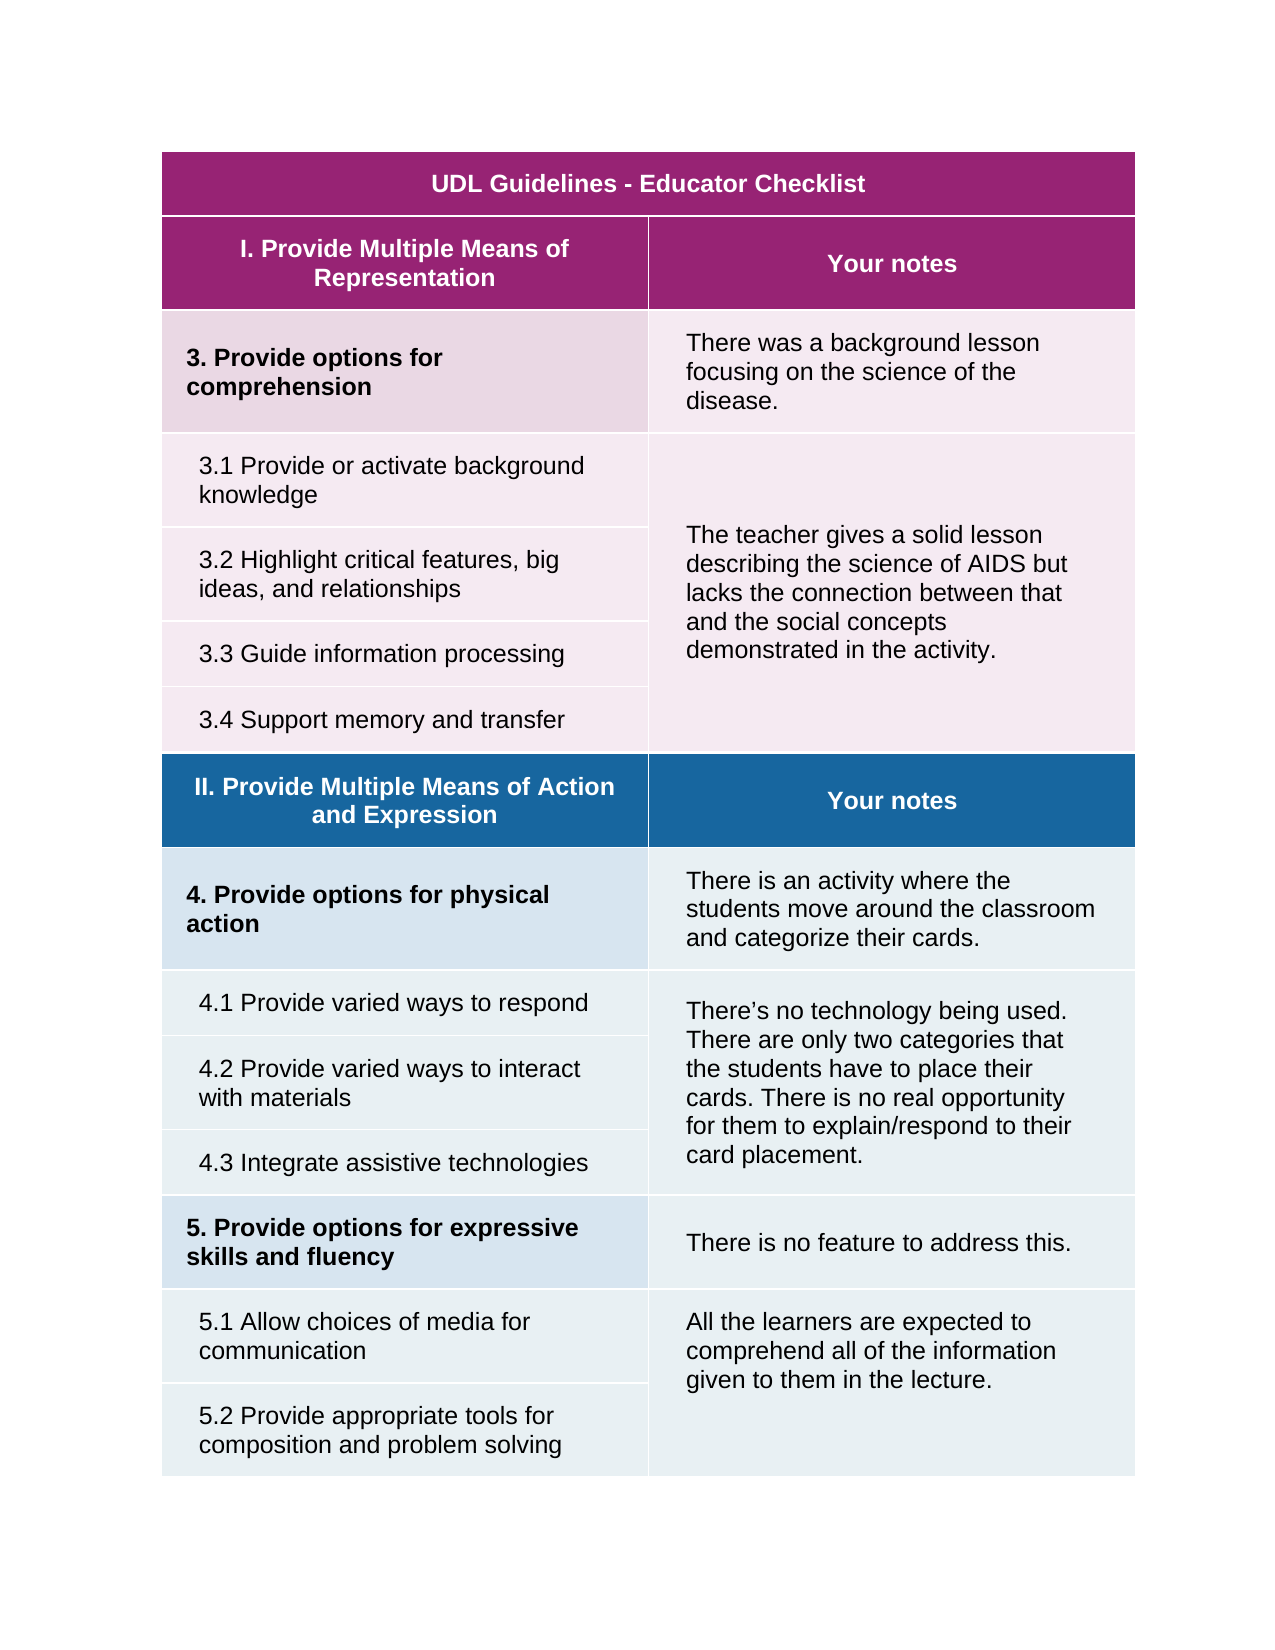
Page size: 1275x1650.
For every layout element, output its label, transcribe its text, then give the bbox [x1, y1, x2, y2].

table_cell There’s no technology being used. There are only two categories that the students have to place their cards. There is no real opportunity for them to explain/respond to their card placement. [649, 971, 1135, 1194]
table_cell 3.2 Highlight critical features, big ideas, and relationships [162, 528, 648, 620]
table_cell 5.1 Allow choices of media for communication [162, 1290, 648, 1382]
table_header Your notes [649, 754, 1135, 847]
table_cell There is an activity where the students move around the classroom and categorize their cards. [649, 848, 1135, 969]
table_cell 4.2 Provide varied ways to interact with materials [162, 1036, 648, 1129]
table_cell 4. Provide options for physical action [162, 848, 648, 969]
table_cell 5.2 Provide appropriate tools for composition and problem solving [162, 1384, 648, 1476]
table_cell Your notes [649, 217, 1135, 309]
table_cell 3.3 Guide information processing [162, 622, 648, 686]
table_cell All the learners are expected to comprehend all of the information given to them in the lecture. [649, 1290, 1135, 1476]
table_cell 3. Provide options for comprehension [162, 311, 648, 432]
table_cell There is no feature to address this. [649, 1196, 1135, 1288]
table_header UDL Guidelines - Educator Checklist [162, 152, 1135, 215]
table_header II. Provide Multiple Means of Action and Expression [162, 754, 648, 847]
table_cell 3.4 Support memory and transfer [162, 687, 648, 751]
table_cell 4.3 Integrate assistive technologies [162, 1130, 648, 1194]
table_cell The teacher gives a solid lesson describing the science of AIDS but lacks the connection between that and the social concepts demonstrated in the activity. [649, 434, 1135, 751]
table_cell There was a background lesson focusing on the science of the disease. [649, 311, 1135, 432]
table_cell 5. Provide options for expressive skills and fluency [162, 1196, 648, 1288]
table_cell 3.1 Provide or activate background knowledge [162, 434, 648, 526]
table_cell 4.1 Provide varied ways to respond [162, 971, 648, 1035]
table_cell I. Provide Multiple Means of Representation [162, 217, 648, 309]
